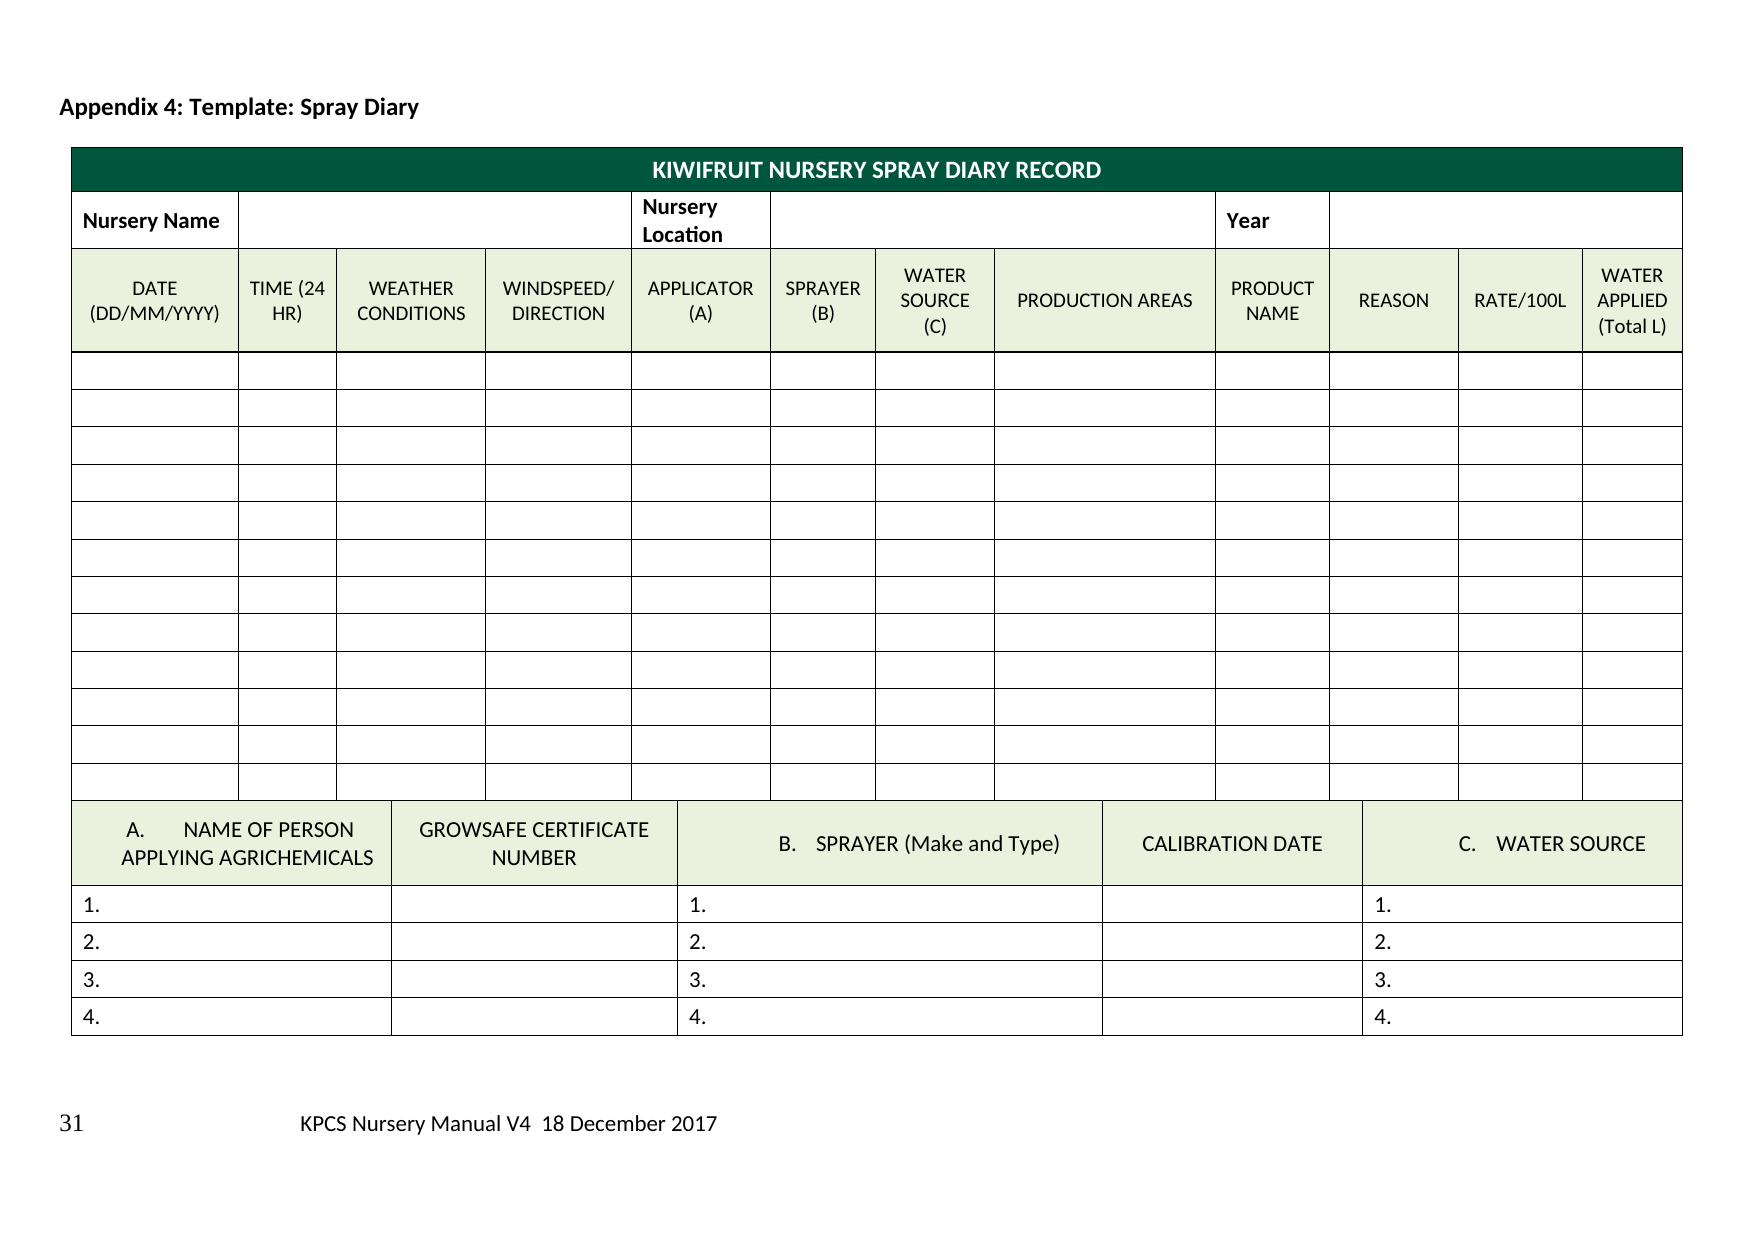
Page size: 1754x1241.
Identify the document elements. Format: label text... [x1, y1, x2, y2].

table_cell [995, 540, 1215, 576]
table_cell [1103, 998, 1362, 1034]
table_cell [771, 689, 875, 725]
table_cell [995, 652, 1215, 688]
table_cell [239, 427, 336, 464]
table_cell [1583, 726, 1682, 763]
table_cell [876, 689, 994, 725]
table_cell [486, 353, 631, 389]
table_cell [632, 353, 770, 389]
table_cell [72, 577, 238, 613]
table_cell NAME OF PERSON APPLYING AGRICHEMICALS [72, 801, 391, 885]
table_cell [239, 652, 336, 688]
table_cell [1330, 353, 1458, 389]
table_cell [1103, 961, 1362, 997]
table_cell Year [1216, 192, 1329, 248]
table_cell [771, 465, 875, 501]
table_cell [1583, 390, 1682, 426]
table_cell [337, 726, 485, 763]
table_cell 1. [72, 886, 391, 922]
table_cell [337, 764, 485, 800]
table_cell [239, 540, 336, 576]
table_cell [876, 465, 994, 501]
table_cell [72, 353, 238, 389]
table_cell [1216, 726, 1329, 763]
table_cell WATER SOURCE (C) [876, 249, 994, 351]
table_cell [771, 577, 875, 613]
table_cell [995, 764, 1215, 800]
table_cell [1216, 390, 1329, 426]
table_cell [337, 689, 485, 725]
table_cell [239, 614, 336, 651]
table_cell [1459, 465, 1582, 501]
table_cell [1583, 577, 1682, 613]
table_cell [486, 577, 631, 613]
table_cell [72, 427, 238, 464]
table_cell [1459, 427, 1582, 464]
table_cell 4. [1363, 998, 1682, 1034]
table_cell [1459, 353, 1582, 389]
table_cell APPLICATOR (A) [632, 249, 770, 351]
table_cell [876, 540, 994, 576]
table_cell WATER APPLIED (Total L) [1583, 249, 1682, 351]
table_cell [486, 540, 631, 576]
table_cell 4. [72, 998, 391, 1034]
table_cell [239, 465, 336, 501]
table_cell CALIBRATION DATE [1103, 801, 1362, 885]
table_cell [72, 540, 238, 576]
table_cell [239, 577, 336, 613]
table_cell [771, 540, 875, 576]
table_cell [239, 390, 336, 426]
table_cell [1459, 540, 1582, 576]
table_cell [771, 427, 875, 464]
table_cell 3. [1363, 961, 1682, 997]
table_cell [239, 689, 336, 725]
table_cell WATER SOURCE [1363, 801, 1682, 885]
table_cell [1216, 502, 1329, 538]
table_cell [1216, 652, 1329, 688]
table_cell [337, 652, 485, 688]
table_cell [876, 502, 994, 538]
table_cell [337, 540, 485, 576]
table_cell [392, 923, 677, 960]
table_cell [1583, 614, 1682, 651]
table_cell [995, 726, 1215, 763]
table_cell [337, 353, 485, 389]
table_cell [876, 764, 994, 800]
table_cell 3. [72, 961, 391, 997]
table_cell WEATHER CONDITIONS [337, 249, 485, 351]
table_cell [876, 577, 994, 613]
table_cell [995, 577, 1215, 613]
table_cell [1330, 192, 1682, 248]
table_cell [771, 726, 875, 763]
table_cell [72, 502, 238, 538]
table_cell [771, 614, 875, 651]
table_cell [876, 353, 994, 389]
table_cell [632, 764, 770, 800]
table_cell [1330, 390, 1458, 426]
table_cell [632, 427, 770, 464]
table_cell [1330, 465, 1458, 501]
table_cell [1583, 652, 1682, 688]
table_cell [72, 689, 238, 725]
table_cell [337, 390, 485, 426]
table_cell [72, 764, 238, 800]
table_cell [486, 390, 631, 426]
table_cell [72, 726, 238, 763]
table_cell [1330, 614, 1458, 651]
table_cell RATE/100L [1459, 249, 1582, 351]
table_cell WINDSPEED/ DIRECTION [486, 249, 631, 351]
table_cell [72, 652, 238, 688]
table_cell Nursery Location [632, 192, 770, 248]
table_cell TIME (24 HR) [239, 249, 336, 351]
table_cell [1216, 764, 1329, 800]
table_cell [239, 726, 336, 763]
table_cell [632, 465, 770, 501]
table_cell [995, 390, 1215, 426]
table_cell [486, 465, 631, 501]
table_cell [486, 726, 631, 763]
table_cell [632, 652, 770, 688]
table_cell REASON [1330, 249, 1458, 351]
table_cell [771, 502, 875, 538]
table_cell [632, 390, 770, 426]
table_cell [1330, 652, 1458, 688]
table_cell [486, 502, 631, 538]
table_cell [1330, 726, 1458, 763]
table_cell [771, 192, 1215, 248]
table_cell SPRAYER (B) [771, 249, 875, 351]
table_cell [239, 192, 631, 248]
table_cell PRODUCTION AREAS [995, 249, 1215, 351]
table_cell [1216, 427, 1329, 464]
table_cell [72, 614, 238, 651]
table_cell [1330, 540, 1458, 576]
table_cell [876, 427, 994, 464]
table_cell [1459, 614, 1582, 651]
table_cell [771, 652, 875, 688]
table_cell [632, 502, 770, 538]
table_cell [771, 353, 875, 389]
table_cell [1103, 886, 1362, 922]
table_cell [632, 614, 770, 651]
table_cell [771, 390, 875, 426]
table_cell [1216, 577, 1329, 613]
table_cell [1583, 427, 1682, 464]
table_cell 4. [678, 998, 1102, 1034]
table_cell [239, 764, 336, 800]
table_cell [486, 689, 631, 725]
table_cell [1459, 577, 1582, 613]
table_cell SPRAYER (Make and Type) [678, 801, 1102, 885]
table_cell [876, 614, 994, 651]
text Appendix 4: Template: Spray Diary [59, 91, 1695, 121]
table_cell [876, 390, 994, 426]
table_cell [1330, 577, 1458, 613]
table_cell [486, 652, 631, 688]
table_cell [392, 998, 677, 1034]
table_cell [1216, 465, 1329, 501]
table_cell [1583, 764, 1682, 800]
table_cell PRODUCT NAME [1216, 249, 1329, 351]
table_cell [632, 689, 770, 725]
table_cell [632, 540, 770, 576]
table_cell [1583, 502, 1682, 538]
table_cell [486, 764, 631, 800]
table_cell [1216, 540, 1329, 576]
table_cell [72, 390, 238, 426]
table_header KIWIFRUIT NURSERY SPRAY DIARY RECORD [72, 148, 1682, 191]
table_cell [486, 427, 631, 464]
table_cell [72, 465, 238, 501]
table_cell [1459, 726, 1582, 763]
table_cell [337, 614, 485, 651]
table_cell [1330, 502, 1458, 538]
table_cell [239, 502, 336, 538]
table_cell [1583, 465, 1682, 501]
table_cell [876, 726, 994, 763]
table_cell [337, 465, 485, 501]
table_cell [1330, 764, 1458, 800]
table_cell [486, 614, 631, 651]
table_cell [1583, 540, 1682, 576]
table_cell [995, 353, 1215, 389]
table_cell [1330, 427, 1458, 464]
table_cell [1459, 764, 1582, 800]
table_cell [392, 886, 677, 922]
table_cell [995, 689, 1215, 725]
table_cell 3. [678, 961, 1102, 997]
table_cell 2. [678, 923, 1102, 960]
table_cell [632, 726, 770, 763]
table_cell [995, 614, 1215, 651]
table_cell [239, 353, 336, 389]
table_cell [337, 427, 485, 464]
table_cell [337, 502, 485, 538]
table_cell DATE (DD/MM/YYYY) [72, 249, 238, 351]
table_cell GROWSAFE CERTIFICATE NUMBER [392, 801, 677, 885]
table_cell [1459, 502, 1582, 538]
table_cell [1459, 390, 1582, 426]
table_cell [995, 502, 1215, 538]
table_cell [995, 465, 1215, 501]
table_cell [995, 427, 1215, 464]
table_cell 1. [1363, 886, 1682, 922]
table_cell [876, 652, 994, 688]
table_cell [1216, 353, 1329, 389]
table_cell Nursery Name [72, 192, 238, 248]
table_cell [392, 961, 677, 997]
table_cell [1103, 923, 1362, 960]
table_cell 2. [1363, 923, 1682, 960]
table_cell [1583, 689, 1682, 725]
table_cell [1216, 614, 1329, 651]
table_cell [771, 764, 875, 800]
table_cell 1. [678, 886, 1102, 922]
table_cell [1459, 689, 1582, 725]
table_cell [1459, 652, 1582, 688]
table_cell [1216, 689, 1329, 725]
table_cell 2. [72, 923, 391, 960]
table_cell [1583, 353, 1682, 389]
table_cell [632, 577, 770, 613]
table_cell [337, 577, 485, 613]
table_cell [1330, 689, 1458, 725]
